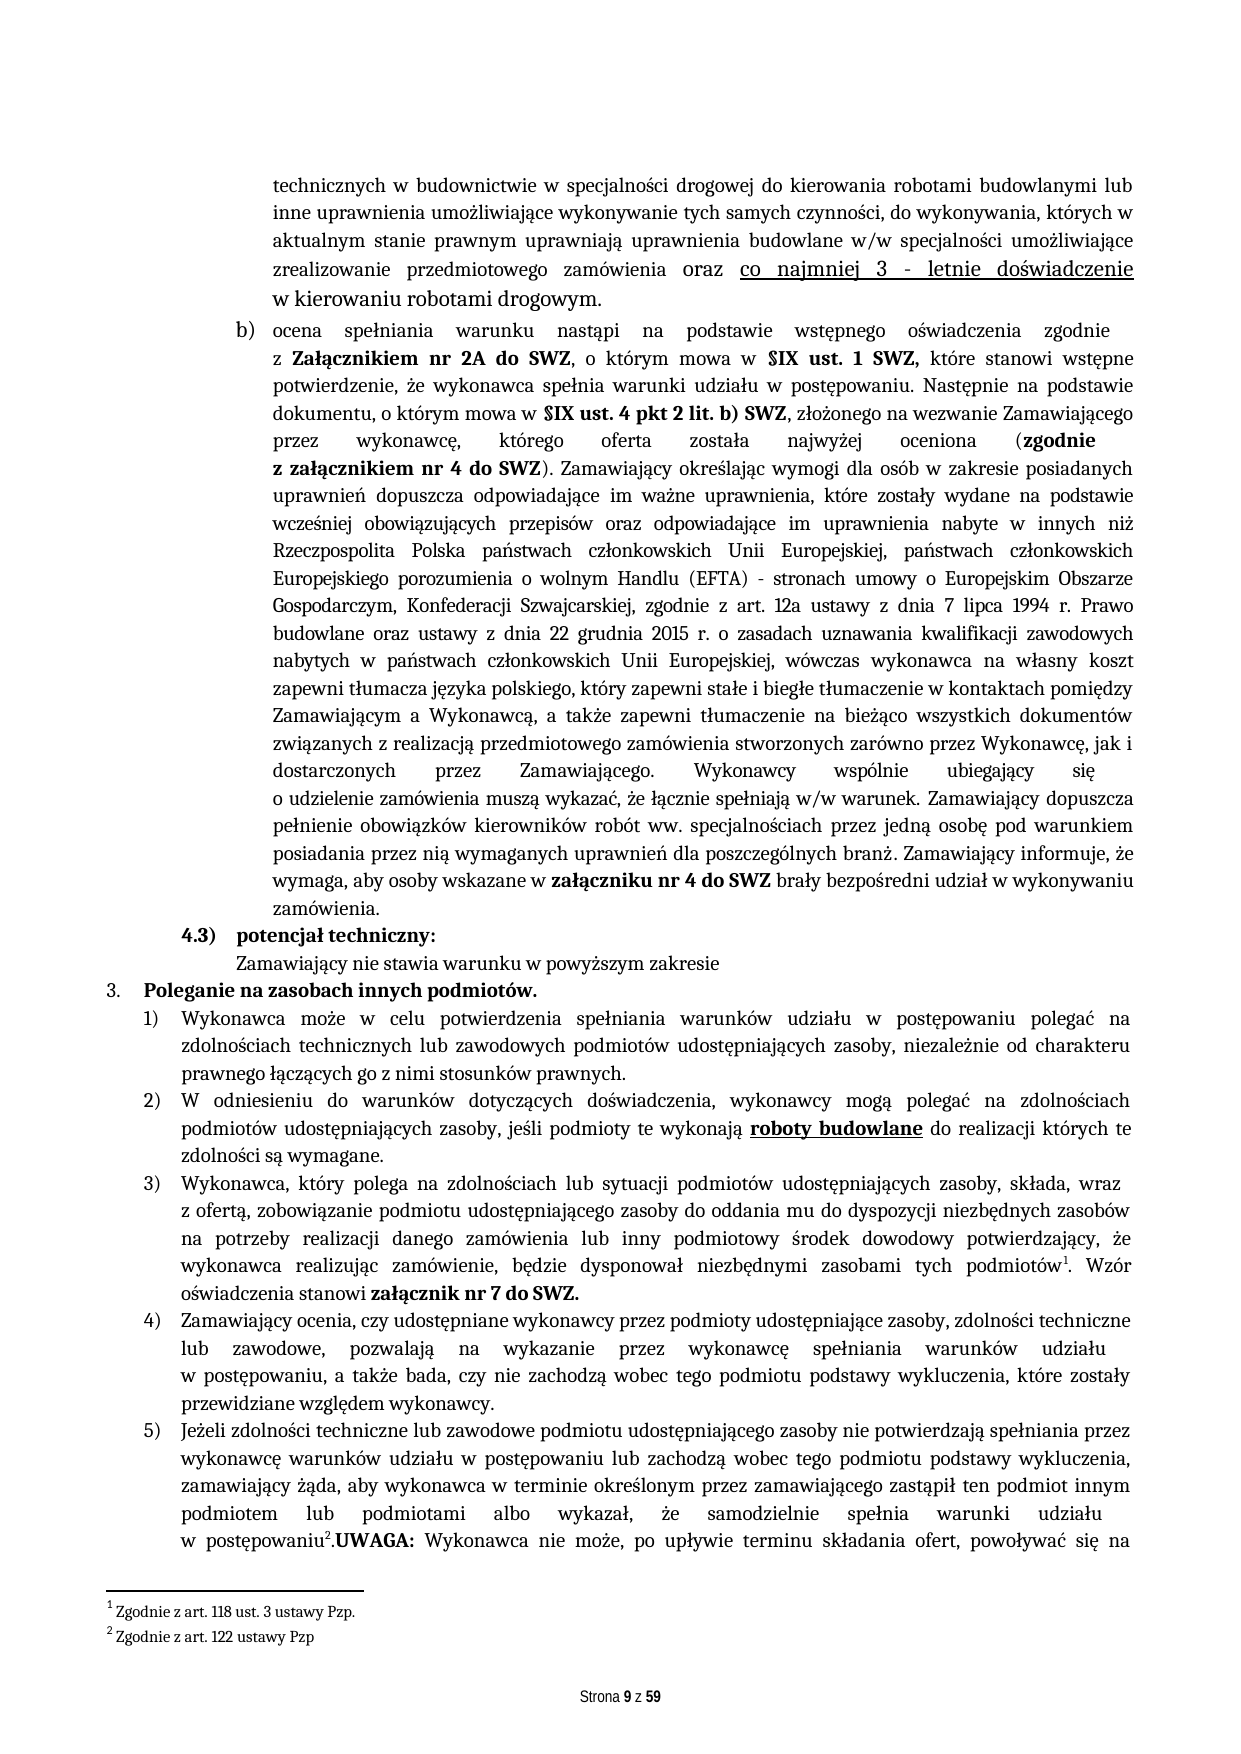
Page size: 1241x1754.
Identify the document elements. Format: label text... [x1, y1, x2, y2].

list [235, 173, 1134, 313]
list Zamawiający nie stawia warunku w powyższym zakresie [199, 951, 1134, 975]
list Zamawiający ocenia, czy udostępniane wykonawcy przez podmioty udostępniające zasoby, zdolności techniczne lub zawodowe, pozwalają na wykazanie przez wykonawcę spełniania warunków udziału w postępowaniu, a także bada, czy nie zachodzą wobec tego podmiotu podstawy wykluczenia, które zostały przewidziane względem wykonawcy. [143, 1309, 1131, 1415]
list potencjał techniczny: [181, 924, 1134, 948]
list W odniesieniu do warunków dotyczących doświadczenia, wykonawcy mogą polegać na zdolnościach podmiotów udostępniających zasoby, jeśli podmioty te wykonają roboty budowlane do realizacji których te zdolności są wymagane. [143, 1089, 1131, 1168]
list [143, 1419, 1131, 1553]
list Wykonawca może w celu potwierdzenia spełniania warunków udziału w postępowaniu polegać na zdolnościach technicznych lub zawodowych podmiotów udostępniających zasoby, niezależnie od charakteru prawnego łączących go z nimi stosunków prawnych. [143, 1006, 1131, 1085]
list Poleganie na zasobach innych podmiotów. [106, 979, 1134, 1003]
list ocena spełniania warunku nastąpi na podstawie wstępnego oświadczenia zgodnie z Załącznikiem nr 2A do SWZ, o którym mowa w §IX ust. 1 SWZ, które stanowi wstępne potwierdzenie, że wykonawca spełnia warunki udziału w postępowaniu. Następnie na podstawie dokumentu, o którym mowa w §IX ust. 4 pkt 2 lit. b) SWZ, złożonego na wezwanie Zamawiającego przez wykonawcę, którego oferta została najwyżej oceniona (zgodnie z załącznikiem nr 4 do SWZ). Zamawiający określając wymogi dla osób w zakresie posiadanych uprawnień dopuszcza odpowiadające im ważne uprawnienia, które zostały wydane na podstawie wcześniej obowiązujących przepisów oraz odpowiadające im uprawnienia nabyte w innych niż Rzeczpospolita Polska państwach członkowskich Unii Europejskiej, państwach członkowskich Europejskiego porozumienia o wolnym Handlu (EFTA) - stronach umowy o Europejskim Obszarze Gospodarczym, Konfederacji Szwajcarskiej, zgodnie z art. 12a ustawy z dnia 7 lipca 1994 r. Prawo budowlane oraz ustawy z dnia 22 grudnia 2015 r. o zasadach uznawania kwalifikacji zawodowych nabytych w państwach członkowskich Unii Europejskiej, wówczas wykonawca na własny koszt zapewni tłumacza języka polskiego, który zapewni stałe i biegłe tłumaczenie w kontaktach pomiędzy Zamawiającym a Wykonawcą, a także zapewni tłumaczenie na bieżąco wszystkich dokumentów związanych z realizacją przedmiotowego zamówienia stworzonych zarówno przez Wykonawcę, jak i dostarczonych przez Zamawiającego. Wykonawcy wspólnie ubiegający się o udzielenie zamówienia muszą wykazać, że łącznie spełniają w/w warunek. Zamawiający dopuszcza pełnienie obowiązków kierowników robót ww. specjalnościach przez jedną osobę pod warunkiem posiadania przez nią wymaganych uprawnień dla poszczególnych branż. Zamawiający informuje, że wymaga, aby osoby wskazane w załączniku nr 4 do SWZ brały bezpośredni udział w wykonywaniu zamówienia. [235, 316, 1134, 920]
list Wykonawca, który polega na zdolnościach lub sytuacji podmiotów udostępniających zasoby, składa, wraz z ofertą, zobowiązanie podmiotu udostępniającego zasoby do oddania mu do dyspozycji niezbędnych zasobów na potrzeby realizacji danego zamówienia lub inny podmiotowy środek dowodowy potwierdzający, że wykonawca realizując zamówienie, będzie dysponował niezbędnymi zasobami tych podmiotów. Wzór oświadczenia stanowi załącznik nr 7 do SWZ. [143, 1171, 1131, 1305]
